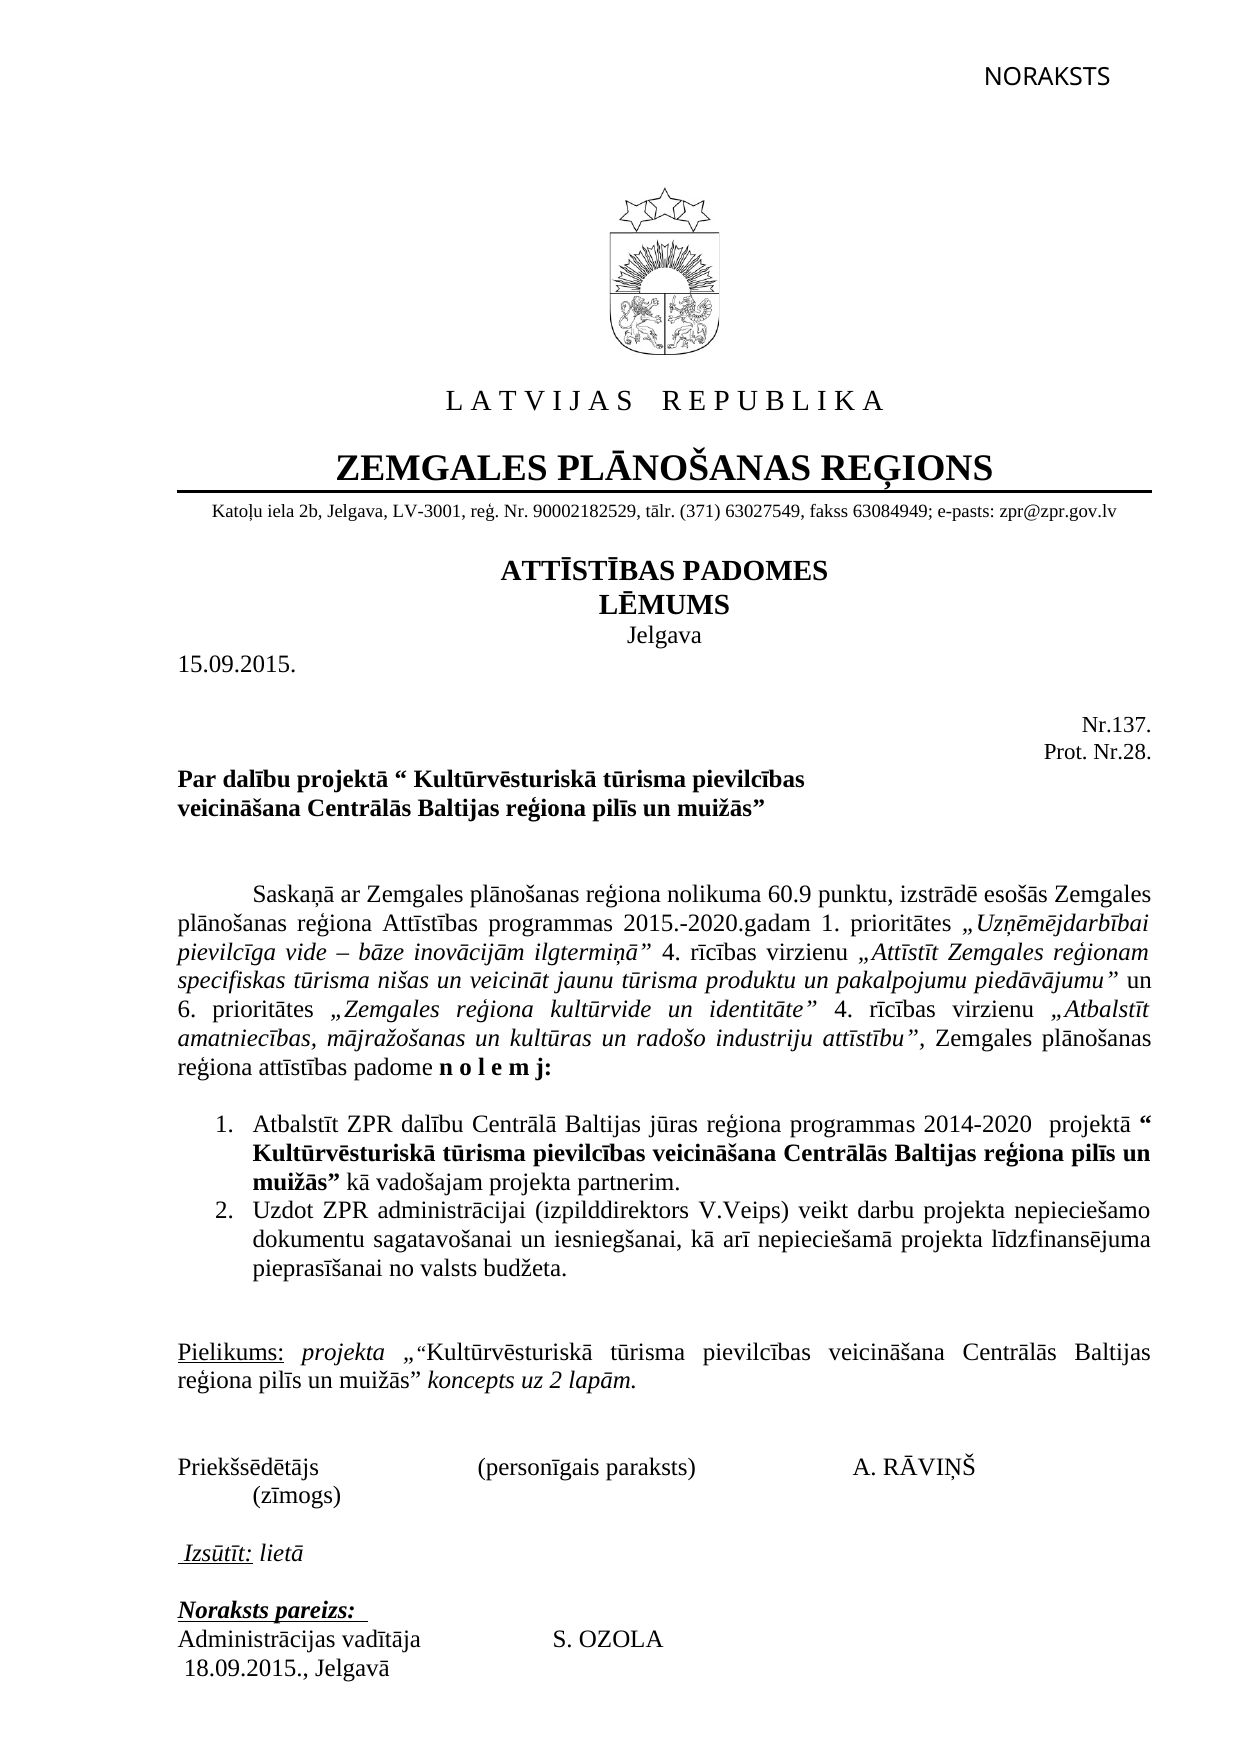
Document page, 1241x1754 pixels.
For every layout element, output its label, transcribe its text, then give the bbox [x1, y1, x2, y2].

text veicināšana Centrālās Baltijas reģiona pilīs un muižās” [177, 793, 1152, 822]
text ATTĪSTĪBAS PADOMES [177, 553, 1152, 587]
text 15.09.2015. [177, 649, 1152, 678]
text ZEMGALES PLĀNOŠANAS REĢIONS [177, 445, 1152, 490]
text LĒMUMS [177, 587, 1152, 621]
text Jelgava [177, 621, 1152, 649]
text Priekšsēdētājs (personīgais paraksts) A. RĀVIŅŠ [177, 1452, 1152, 1481]
text (zīmogs) [177, 1481, 1152, 1509]
text Administrācijas vadītāja S. OZOLA [177, 1624, 1152, 1653]
picture [609, 187, 720, 355]
text Pielikums: projekta „“Kultūrvēsturiskā tūrisma pievilcības veicināšana Centrālās Baltijas reģiona pilīs un muižās” koncepts uz 2 lapām. [177, 1337, 1152, 1394]
text L A T V I J A S R E P U B L I K A [177, 383, 1152, 417]
list Uzdot ZPR administrācijai (izpilddirektors V.Veips) veikt darbu projekta nepieciešamo dokumentu sagatavošanai un iesniegšanai, kā arī nepieciešamā projekta līdzfinansējuma pieprasīšanai no valsts budžeta. [215, 1196, 1152, 1282]
text Noraksts pareizs: [177, 1596, 1152, 1624]
text Par dalību projektā “ Kultūrvēsturiskā tūrisma pievilcības [177, 764, 1152, 793]
text Katoļu iela 2b, Jelgava, LV-3001, reģ. Nr. 90002182529, tālr. (371) 63027549, fakss 63084949; e-pasts: zpr@zpr.gov.lv [177, 500, 1152, 521]
text Saskaņā ar Zemgales plānošanas reģiona nolikuma 60.9 punktu, izstrādē esošās Zemgales plānošanas reģiona Attīstības programmas 2015.-2020.gadam 1. prioritātes „Uzņēmējdarbībai pievilcīga vide – bāze inovācijām ilgtermiņā” 4. rīcības virzienu „Attīstīt Zemgales reģionam specifiskas tūrisma nišas un veicināt jaunu tūrisma produktu un pakalpojumu piedāvājumu” un 6. prioritātes „Zemgales reģiona kultūrvide un identitāte” 4. rīcības virzienu „Atbalstīt amatniecības, mājražošanas un kultūras un radošo industriju attīstību”, Zemgales plānošanas reģiona attīstības padome n o l e m j: [177, 879, 1152, 1081]
list Atbalstīt ZPR dalību Centrālā Baltijas jūras reģiona programmas 2014-2020 projektā “ Kultūrvēsturiskā tūrisma pievilcības veicināšana Centrālās Baltijas reģiona pilīs un muižās” kā vadošajam projekta partnerim. [215, 1109, 1152, 1196]
text Prot. Nr.28. [177, 738, 1152, 764]
text Nr.137. [177, 712, 1152, 738]
text Izsūtīt: lietā [177, 1538, 1152, 1567]
text 18.09.2015., Jelgavā [177, 1653, 1152, 1682]
